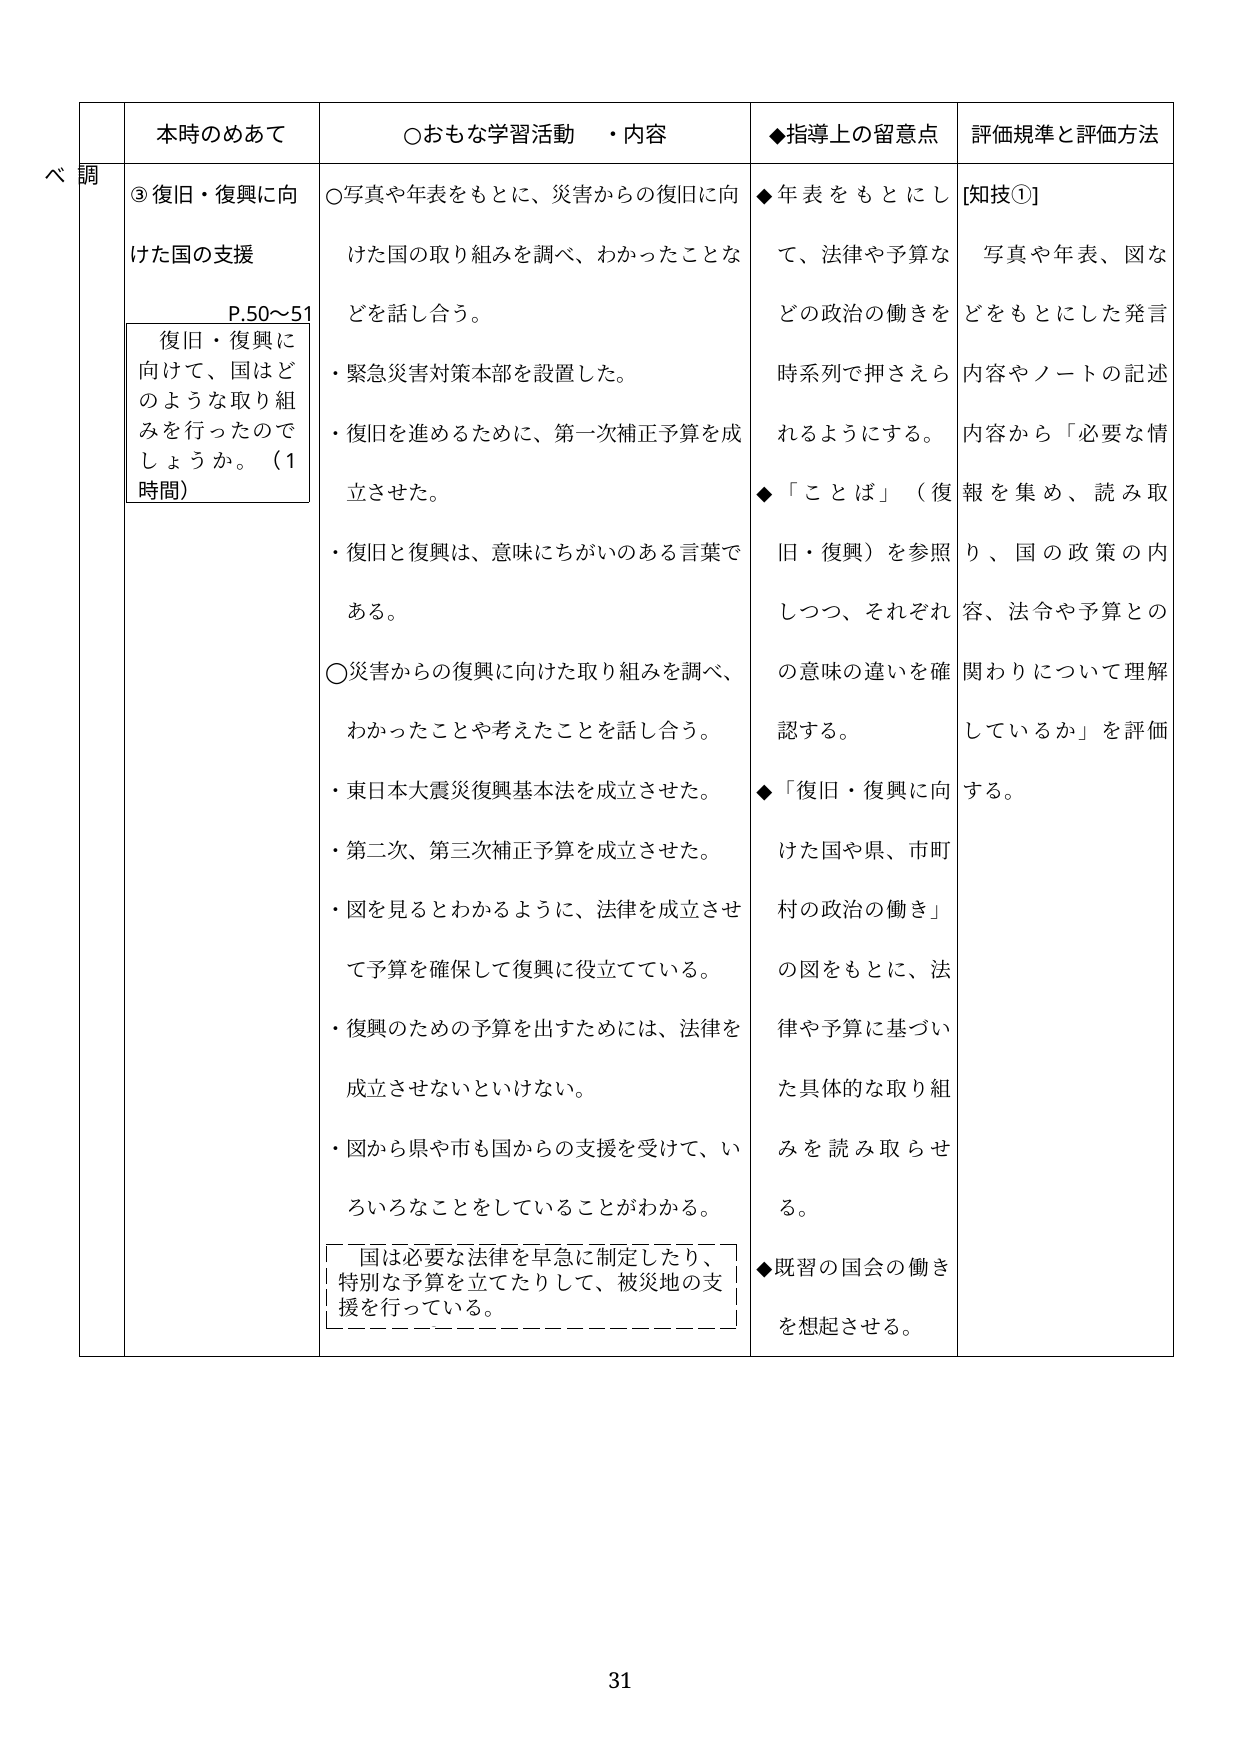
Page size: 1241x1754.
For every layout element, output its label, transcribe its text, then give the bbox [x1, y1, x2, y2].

table_cell ③復旧・復興に向けた国の支援 P.50～51 [125, 164, 319, 1356]
table_cell ◆年表をもとにして、法律や予算などの政治の働きを時系列で押さえられるようにする。 ◆「ことば」（復旧・復興）を参照しつつ、それぞれの意味の違いを確認する。 ◆「復旧・復興に向けた国や県、市町村の政治の働き」の図をもとに、法律や予算に基づいた具体的な取り組みを読み取らせる。 ◆既習の国会の働きを想起させる。 [751, 164, 957, 1356]
table_header ○おもな学習活動 ・内容 [320, 103, 750, 163]
table_header 評価規準と評価方法 [958, 103, 1173, 163]
table_header 本時のめあて [125, 103, 319, 163]
table_header ◆指導上の留意点 [751, 103, 957, 163]
table_header [80, 103, 124, 163]
table_cell [知技①] 写真や年表、図などをもとにした発言内容やノートの記述内容から「必要な情報を集め、読み取り、国の政策の内容、法令や予算との関わりについて理解しているか」を評価する。 [958, 164, 1173, 1356]
table_cell ○写真や年表をもとに、災害からの復旧に向けた国の取り組みを調べ、わかったことなどを話し合う。 ・緊急災害対策本部を設置した。 ・復旧を進めるために、第一次補正予算を成立させた。 ・復旧と復興は、意味にちがいのある言葉である。 ◯災害からの復興に向けた取り組みを調べ、わかったことや考えたことを話し合う。 ・東日本大震災復興基本法を成立させた。 ・第二次、第三次補正予算を成立させた。 ・図を見るとわかるように、法律を成立させて予算を確保して復興に役立てている。 ・復興のための予算を出すためには、法律を成立させないといけない。 ・図から県や市も国からの支援を受けて、いろいろなことをしていることがわかる。 [320, 164, 750, 1356]
table_cell 調べる [80, 164, 124, 1356]
